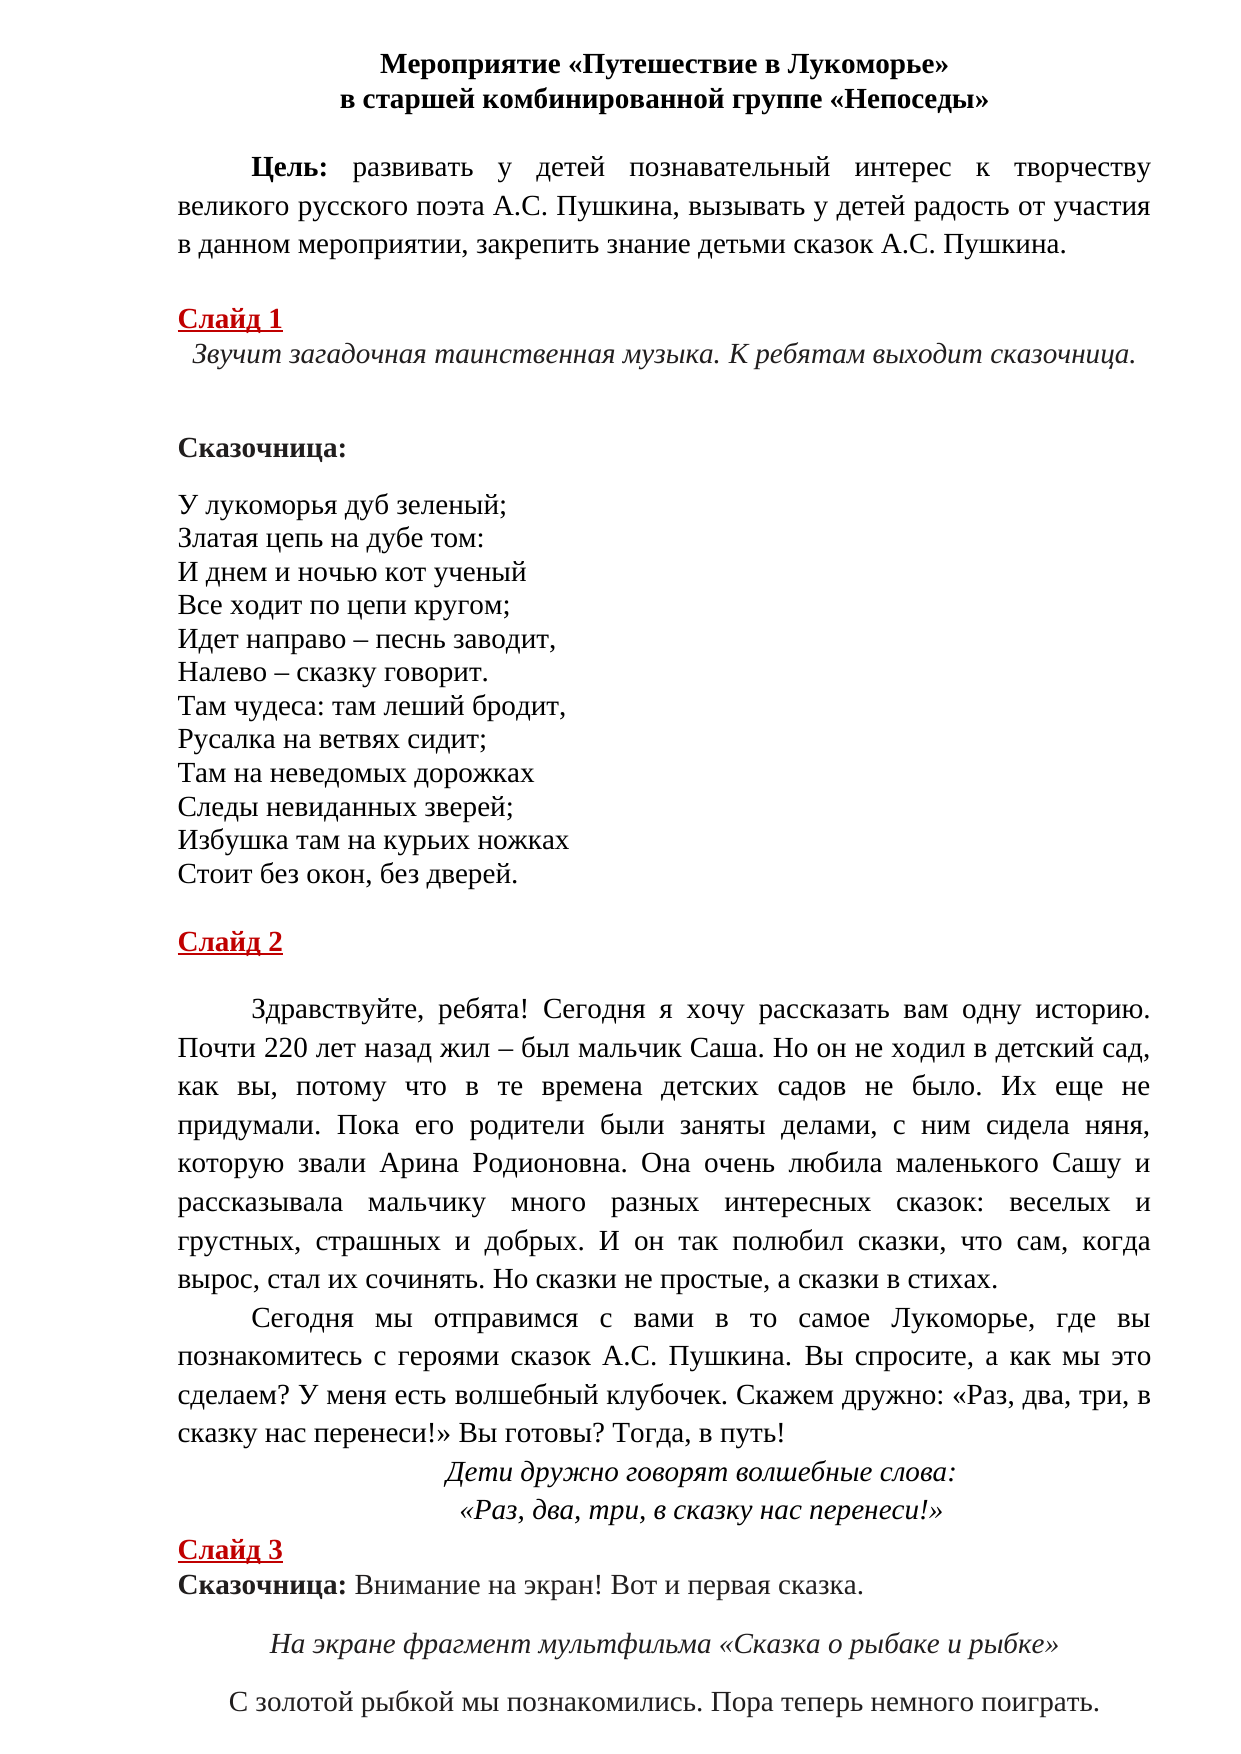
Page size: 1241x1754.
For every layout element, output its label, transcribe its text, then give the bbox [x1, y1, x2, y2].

text Сказочница: [177, 428, 1152, 463]
text Мероприятие «Путешествие в Лукоморье» [177, 44, 1152, 79]
text И днем и ночью кот ученый [177, 554, 1152, 587]
text Слайд 1 [177, 300, 1152, 335]
text Все ходит по цепи кругом; [177, 587, 1152, 621]
text Слайд 3 [177, 1531, 1152, 1566]
text Дети дружно говорят волшебные слова: [177, 1454, 1152, 1487]
text Налево – сказку говорит. [177, 654, 1152, 688]
text На экране фрагмент мультфильма «Сказка о рыбаке и рыбке» [177, 1624, 1152, 1659]
text Следы невиданных зверей; [177, 789, 1152, 822]
text С золотой рыбкой мы познакомились. Пора теперь немного поиграть. [177, 1683, 1152, 1718]
text Стоит без окон, без дверей. [177, 856, 1152, 889]
text Цель: развивать у детей познавательный интерес к творчеству великого русского поэта А.С. Пушкина, вызывать у детей радость от участия в данном мероприятии, закрепить знание детьми сказок А.С. Пушкина. [177, 149, 1152, 260]
text Звучит загадочная таинственная музыка. К ребятам выходит сказочница. [177, 335, 1152, 370]
text Русалка на ветвях сидит; [177, 722, 1152, 755]
text У лукоморья дуб зеленый; [177, 487, 1152, 520]
text Слайд 2 [177, 923, 1152, 958]
text Сегодня мы отправимся с вами в то самое Лукоморье, где вы познакомитесь с героями сказок А.С. Пушкина. Вы спросите, а как мы это сделаем? У меня есть волшебный клубочек. Скажем дружно: «Раз, два, три, в сказку нас перенеси!» Вы готовы? Тогда, в путь! [177, 1300, 1152, 1449]
text Там чудеса: там леший бродит, [177, 688, 1152, 722]
text Избушка там на курьих ножках [177, 822, 1152, 856]
text Златая цепь на дубе том: [177, 520, 1152, 554]
text Идет направо – песнь заводит, [177, 621, 1152, 654]
text Сказочница: Внимание на экран! Вот и первая сказка. [177, 1566, 1152, 1601]
text «Раз, два, три, в сказку нас перенеси!» [177, 1492, 1152, 1526]
text Здравствуйте, ребята! Сегодня я хочу рассказать вам одну историю. Почти 220 лет назад жил – был мальчик Саша. Но он не ходил в детский сад, как вы, потому что в те времена детских садов не было. Их еще не придумали. Пока его родители были заняты делами, с ним сидела няня, которую звали Арина Родионовна. Она очень любила маленького Сашу и рассказывала мальчику много разных интересных сказок: веселых и грустных, страшных и добрых. И он так полюбил сказки, что сам, когда вырос, стал их сочинять. Но сказки не простые, а сказки в стихах. [177, 991, 1152, 1295]
text в старшей комбинированной группе «Непоседы» [177, 79, 1152, 114]
text Там на неведомых дорожках [177, 755, 1152, 789]
